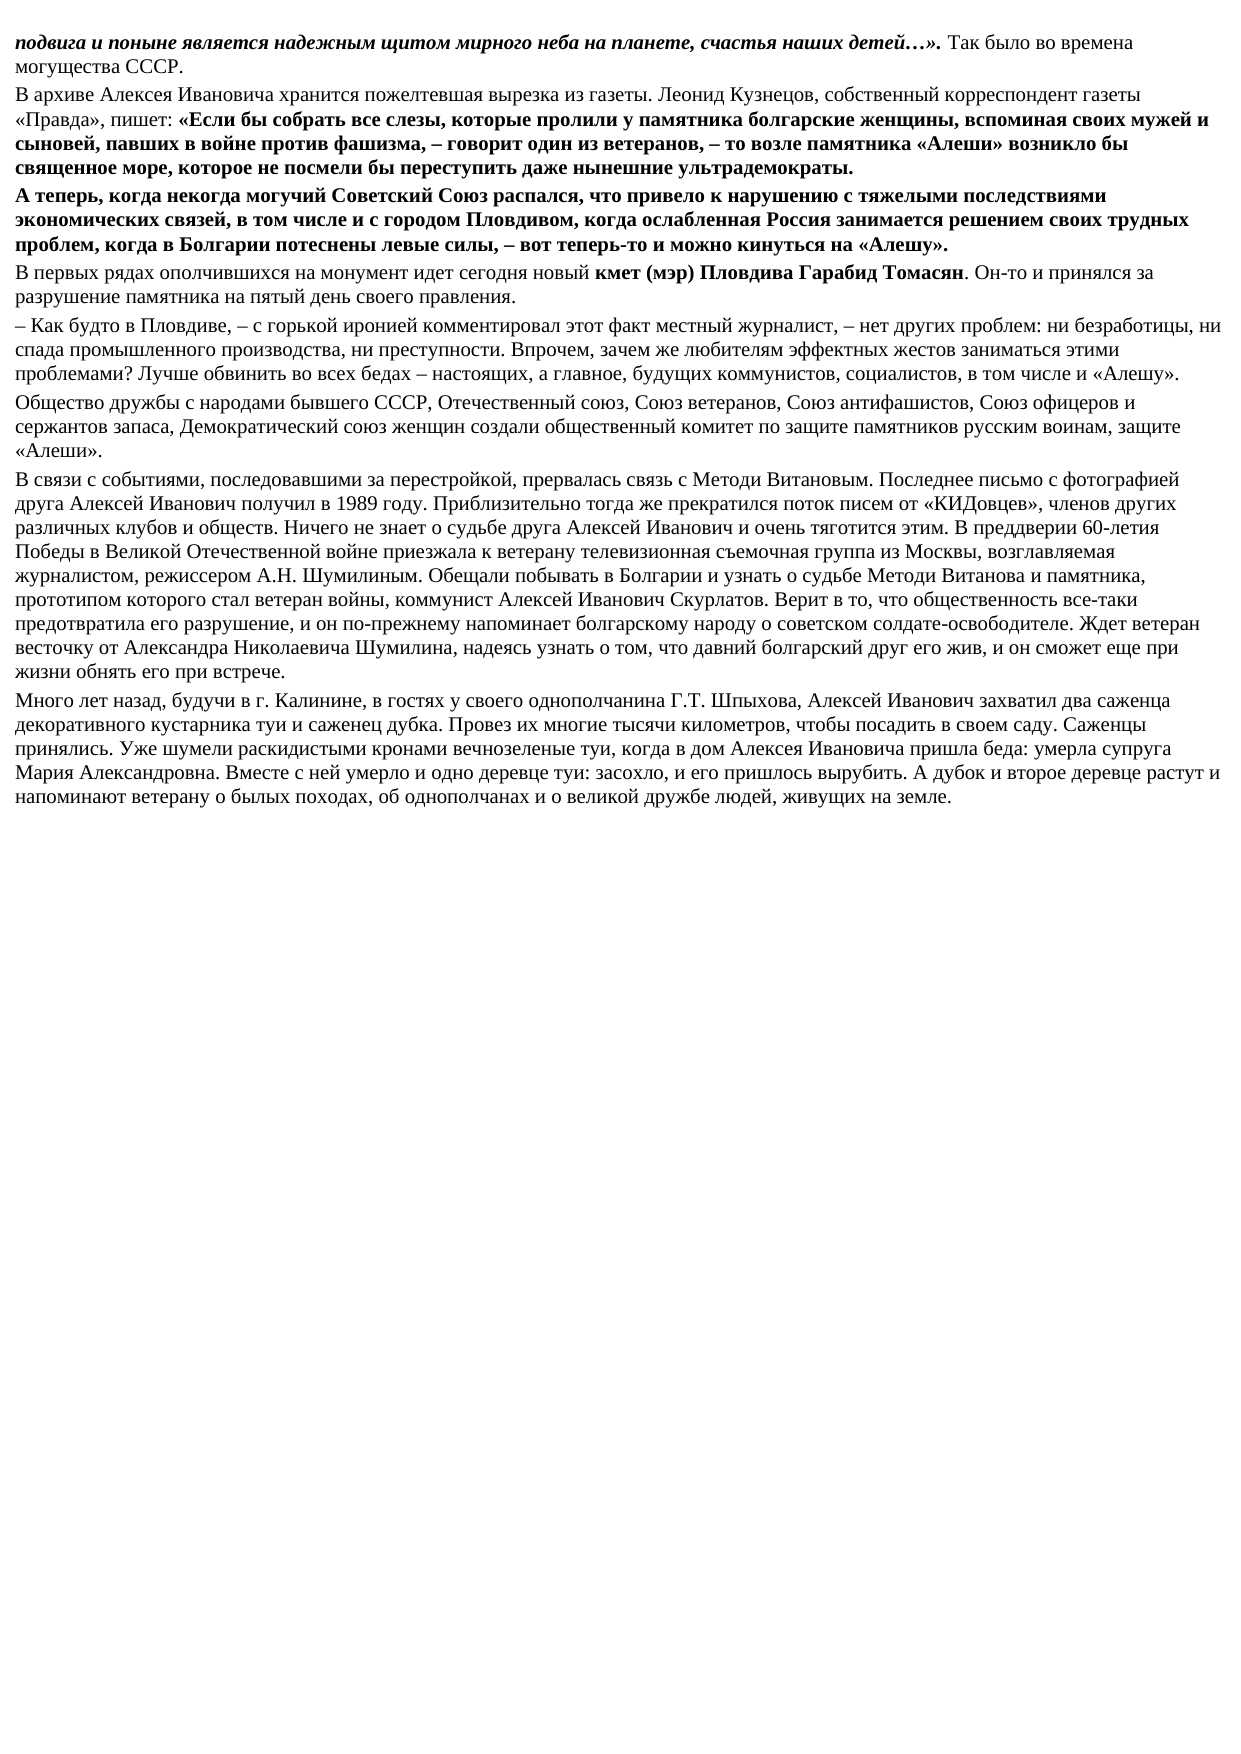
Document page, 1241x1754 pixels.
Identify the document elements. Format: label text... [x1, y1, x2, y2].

text В архиве Алексея Ивановича хранится пожелтевшая вырезка из газеты. Леонид Кузнецов, собственный корреспондент газеты «Правда», пишет: «Если бы собрать все слезы, которые пролили у памятника болгарские женщины, вспоминая своих мужей и сыновей, павших в войне против фашизма, – говорит один из ветеранов, – то возле памятника «Алеши» возникло бы священное море, которое не посмели бы переступить даже нынешние ультрадемократы. [15, 82, 1226, 179]
text А теперь, когда некогда могучий Советский Союз распался, что привело к нарушению с тяжелыми последствиями экономических связей, в том числе и с городом Пловдивом, когда ослабленная Россия занимается решением своих трудных проблем, когда в Болгарии потеснены левые силы, – вот теперь-то и можно кинуться на «Алешу». [15, 183, 1226, 256]
text – Как будто в Пловдиве, – с горькой иронией комментировал этот факт местный журналист, – нет других проблем: ни безработицы, ни спада промышленного производства, ни преступности. Впрочем, зачем же любителям эффектных жестов заниматься этими проблемами? Лучше обвинить во всех бедах – настоящих, а главное, будущих коммунистов, социалистов, в том числе и «Алешу». [15, 313, 1226, 385]
text В связи с событиями, последовавшими за перестройкой, прервалась связь с Методи Витановым. Последнее письмо с фотографией друга Алексей Иванович получил в 1989 году. Приблизительно тогда же прекратился поток писем от «КИДовцев», членов других различных клубов и обществ. Ничего не знает о судьбе друга Алексей Иванович и очень тяготится этим. В преддверии 60-летия Победы в Великой Отечественной войне приезжала к ветерану телевизионная съемочная группа из Москвы, возглавляемая журналистом, режиссером А.Н. Шумилиным. Обещали побывать в Болгарии и узнать о судьбе Методи Витанова и памятника, прототипом которого стал ветеран войны, коммунист Алексей Иванович Скурлатов. Верит в то, что общественность все-таки предотвратила его разрушение, и он по-прежнему напоминает болгарскому народу о советском солдате-освободителе. Ждет ветеран весточку от Александра Николаевича Шумилина, надеясь узнать о том, что давний болгарский друг его жив, и он сможет еще при жизни обнять его при встрече. [15, 467, 1226, 683]
text В первых рядах ополчившихся на монумент идет сегодня новый кмет (мэр) Пловдива Гарабид Томасян. Он-то и принялся за разрушение памятника на пятый день своего правления. [15, 260, 1226, 308]
text Много лет назад, будучи в г. Калинине, в гостях у своего однополчанина Г.Т. Шпыхова, Алексей Иванович захватил два саженца декоративного кустарника туи и саженец дубка. Провез их многие тысячи километров, чтобы посадить в своем саду. Саженцы принялись. Уже шумели раскидистыми кронами вечнозеленые туи, когда в дом Алексея Ивановича пришла беда: умерла супруга Мария Александровна. Вместе с ней умерло и одно деревце туи: засохло, и его пришлось вырубить. А дубок и второе деревце растут и напоминают ветерану о былых походах, об однополчанах и о великой дружбе людей, живущих на земле. [15, 688, 1226, 808]
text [15, 29, 1226, 78]
text Общество дружбы с народами бывшего СССР, Отечественный союз, Союз ветеранов, Союз антифашистов, Союз офицеров и сержантов запаса, Демократический союз женщин создали общественный комитет по защите памятников русским воинам, защите «Алеши». [15, 390, 1226, 462]
